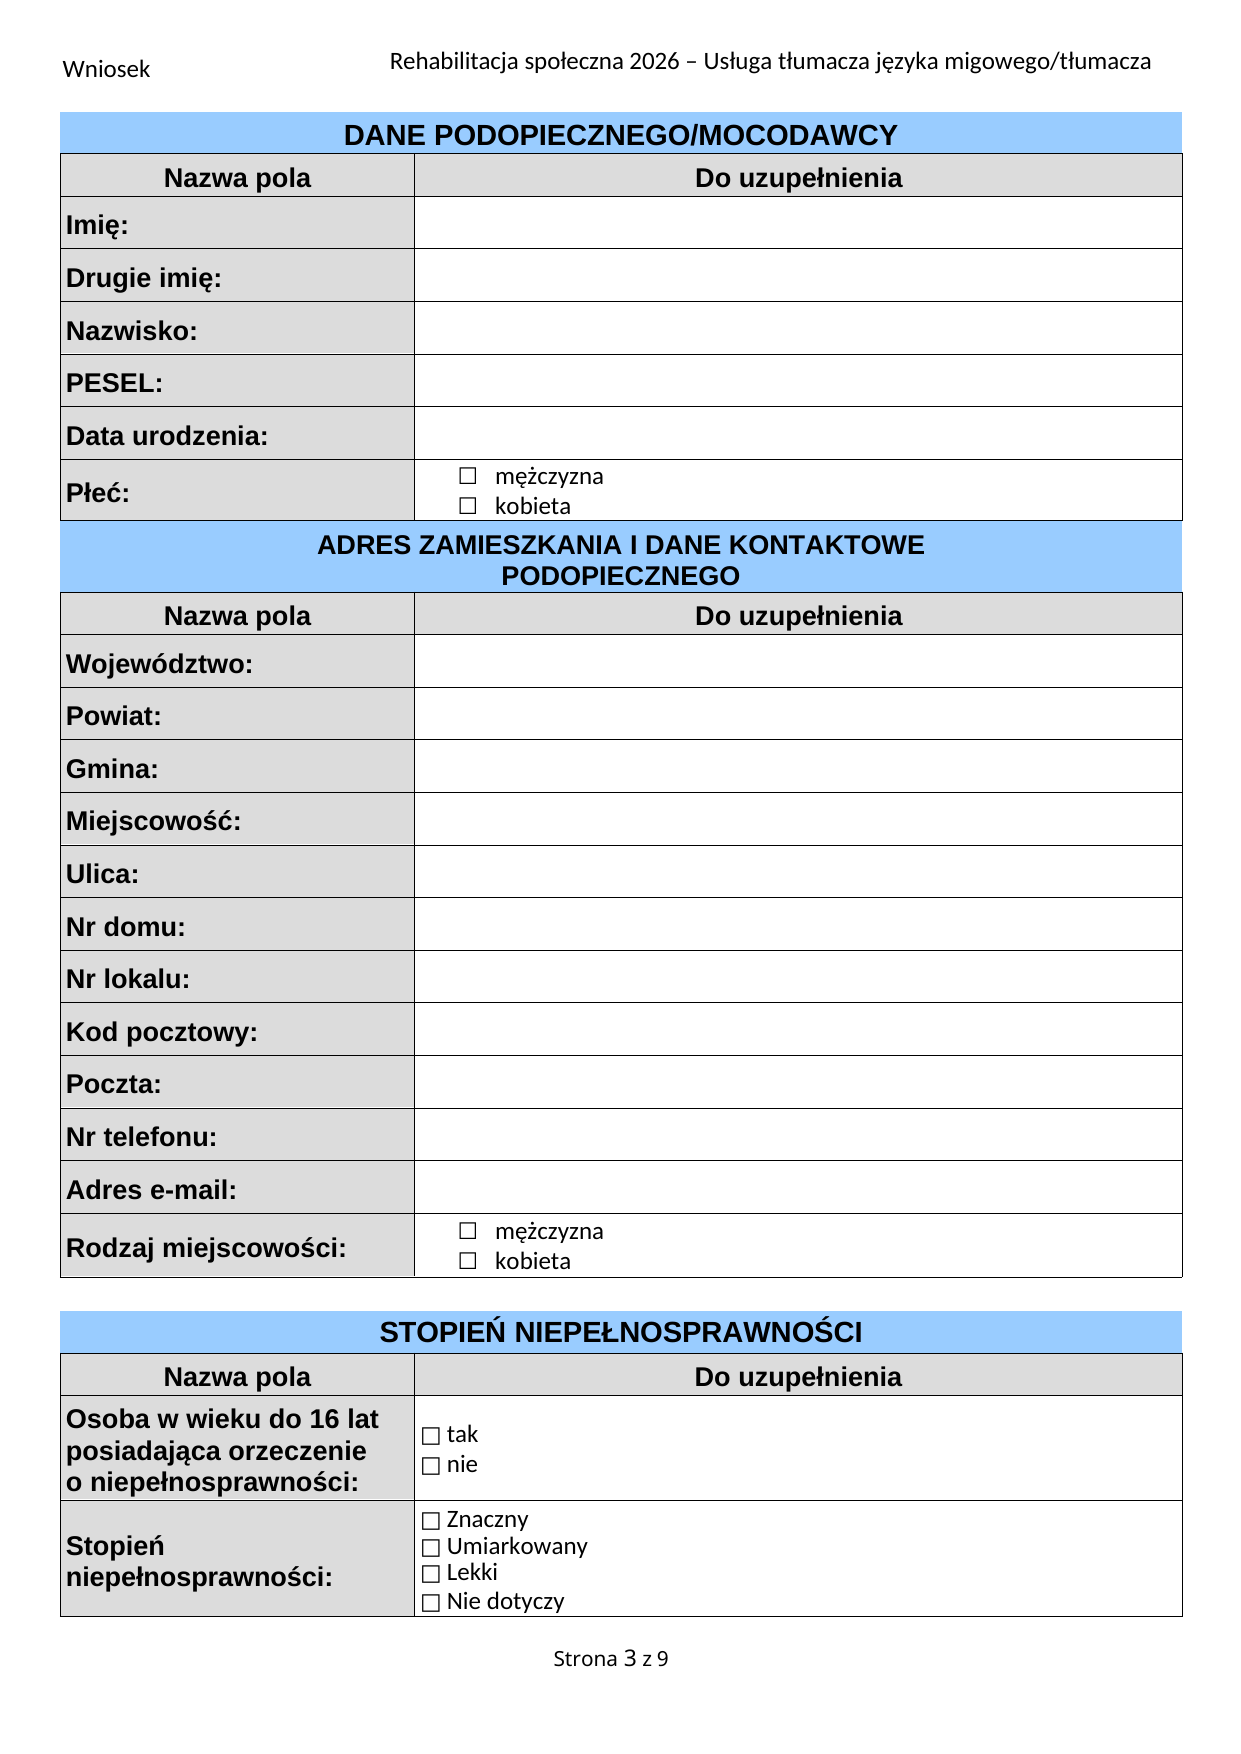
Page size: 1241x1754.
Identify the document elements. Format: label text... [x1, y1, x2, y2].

table_cell Nazwa pola [61, 154, 414, 196]
table_cell Ulica: [61, 846, 414, 897]
table_cell [415, 302, 1182, 353]
table_cell Stopień niepełnosprawności: [61, 1501, 414, 1616]
table_cell Płeć: [61, 460, 414, 520]
table_cell Do uzupełnienia [415, 593, 1182, 634]
table_cell Do uzupełnienia [415, 154, 1182, 196]
table_cell [415, 1109, 1182, 1160]
table_cell Kod pocztowy: [61, 1003, 414, 1055]
table_cell [415, 1161, 1182, 1213]
table_cell ADRES ZAMIESZKANIA I DANE KONTAKTOWE PODOPIECZNEGO [60, 521, 1182, 592]
table_cell [415, 846, 1182, 897]
table_cell mężczyzna kobieta [415, 460, 1182, 520]
table_cell [415, 1056, 1182, 1107]
table_cell Adres e-mail: [61, 1161, 414, 1213]
table_header STOPIEŃ NIEPEŁNOSPRAWNOŚCI [60, 1311, 1182, 1353]
table_header DANE PODOPIECZNEGO/MOCODAWCY [60, 112, 1182, 153]
table_cell tak nie [415, 1396, 1182, 1499]
table_cell mężczyzna kobieta [415, 1214, 1182, 1276]
table_cell Drugie imię: [61, 249, 414, 301]
table_cell Imię: [61, 197, 414, 248]
table_cell Nr domu: [61, 898, 414, 950]
table_cell Rodzaj miejscowości: [61, 1214, 414, 1276]
table_cell [415, 635, 1182, 687]
table_cell Nazwisko: [61, 302, 414, 353]
table_cell Gmina: [61, 740, 414, 792]
table_cell Nr telefonu: [61, 1109, 414, 1160]
table_cell [415, 898, 1182, 950]
table_cell Do uzupełnienia [415, 1354, 1182, 1395]
table_cell Województwo: [61, 635, 414, 687]
table_cell Data urodzenia: [61, 407, 414, 459]
table_cell [415, 355, 1182, 406]
table_cell [415, 951, 1182, 1002]
table_cell [415, 740, 1182, 792]
table_cell [415, 249, 1182, 301]
table_cell [415, 688, 1182, 739]
table_cell Znaczny Umiarkowany Lekki Nie dotyczy [415, 1501, 1182, 1616]
table_cell Nr lokalu: [61, 951, 414, 1002]
table_cell [415, 1003, 1182, 1055]
table_cell Nazwa pola [61, 1354, 414, 1395]
table_cell Osoba w wieku do 16 lat posiadająca orzeczenie o niepełnosprawności: [61, 1396, 414, 1499]
table_cell [415, 793, 1182, 844]
table_cell Poczta: [61, 1056, 414, 1107]
table_cell Powiat: [61, 688, 414, 739]
table_cell [415, 197, 1182, 248]
table_cell PESEL: [61, 355, 414, 406]
table_cell [415, 407, 1182, 459]
table_cell Miejscowość: [61, 793, 414, 844]
table_cell Nazwa pola [61, 593, 414, 634]
